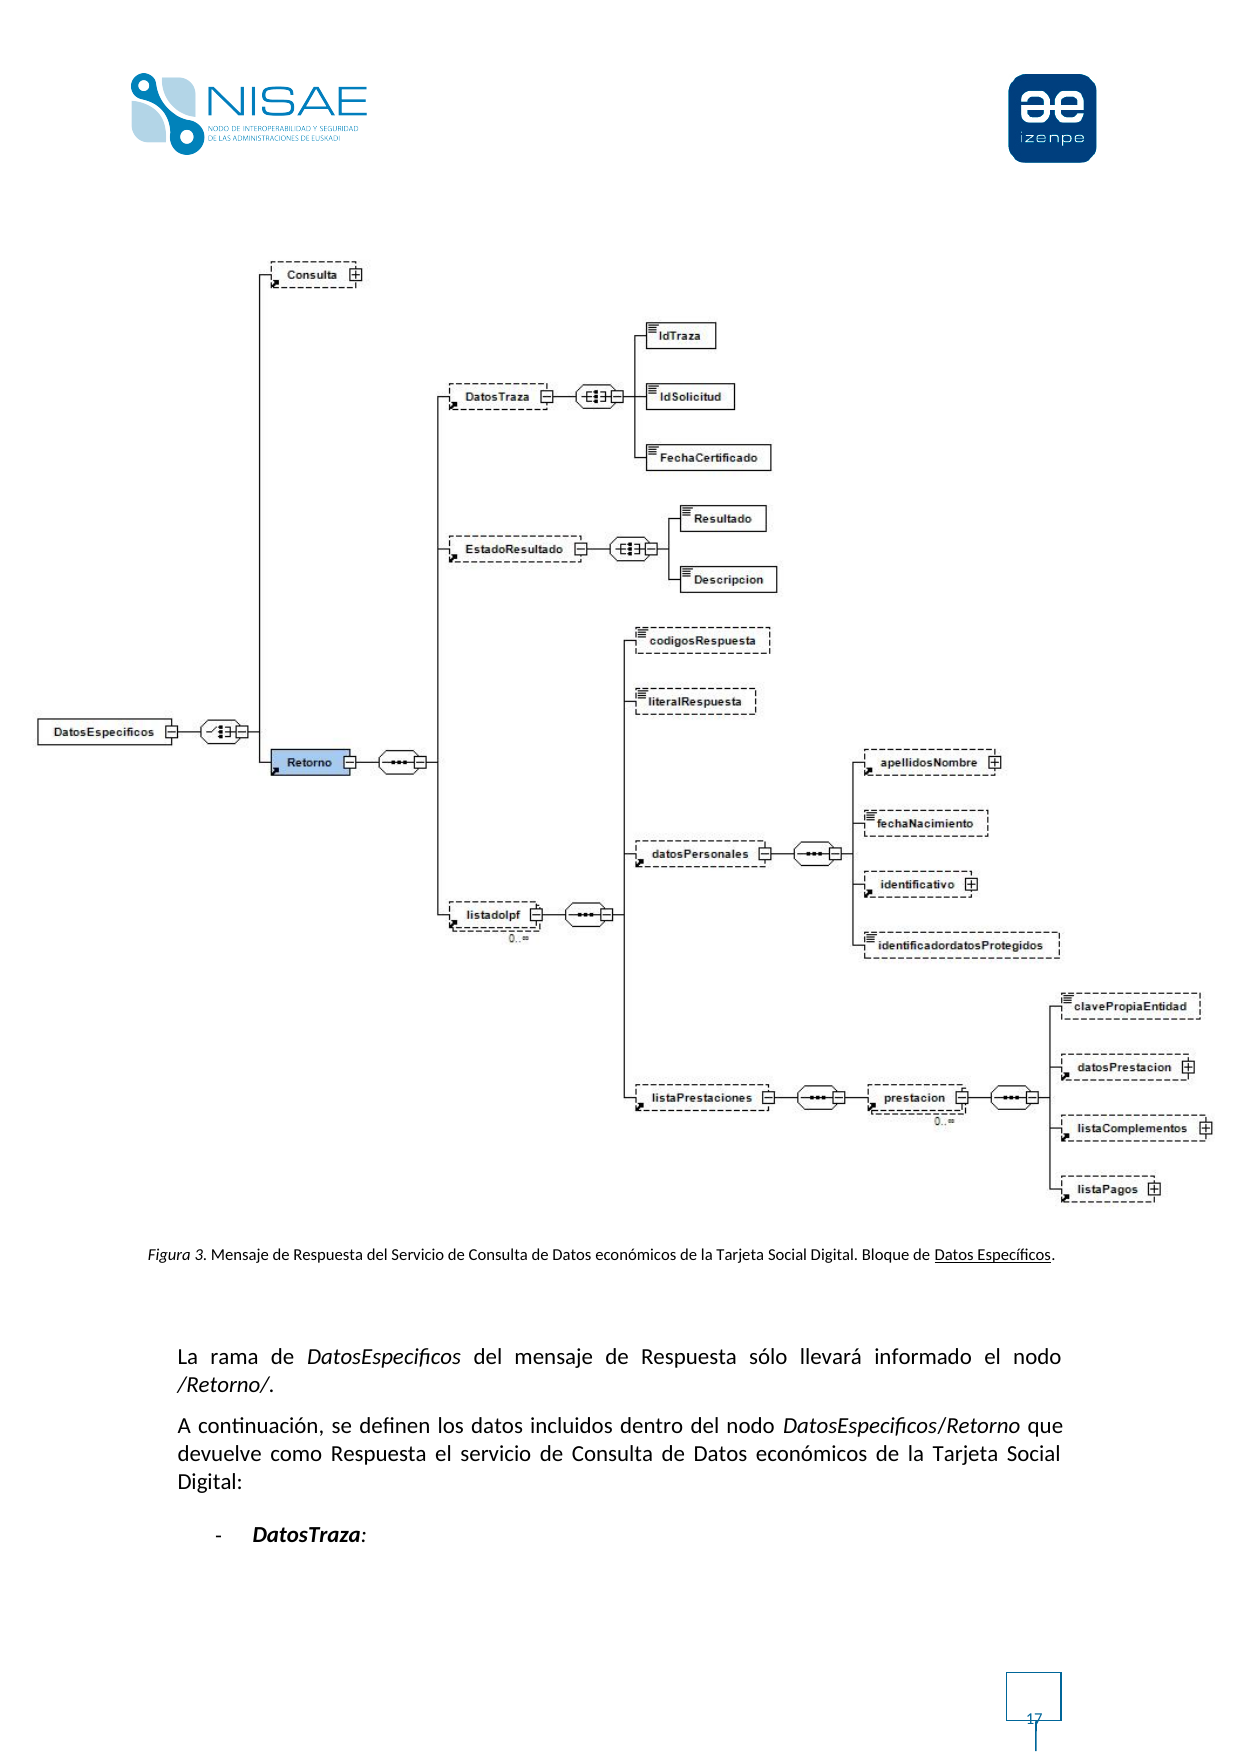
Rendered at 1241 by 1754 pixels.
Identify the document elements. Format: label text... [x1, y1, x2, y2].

picture [149, 73, 386, 155]
list DatosTraza: [215, 1520, 1063, 1548]
text A continuación, se definen los datos incluidos dentro del nodo DatosEspecificos/Retorno que devuelve como Respuesta el servicio de Consulta de Datos económicos de la Tarjeta Social Digital: [177, 1411, 1063, 1495]
text La rama de DatosEspecificos del mensaje de Respuesta sólo llevará informado el nodo /Retorno/. [177, 1342, 1063, 1398]
picture [118, 73, 180, 155]
picture [139, 81, 148, 90]
picture [14, 232, 1223, 1219]
picture [181, 131, 193, 143]
text Figura 3. Mensaje de Respuesta del Servicio de Consulta de Datos económicos de la Tarjeta Social Digital. Bloque de Datos Específicos. [148, 1244, 1063, 1264]
picture [1007, 74, 1097, 163]
